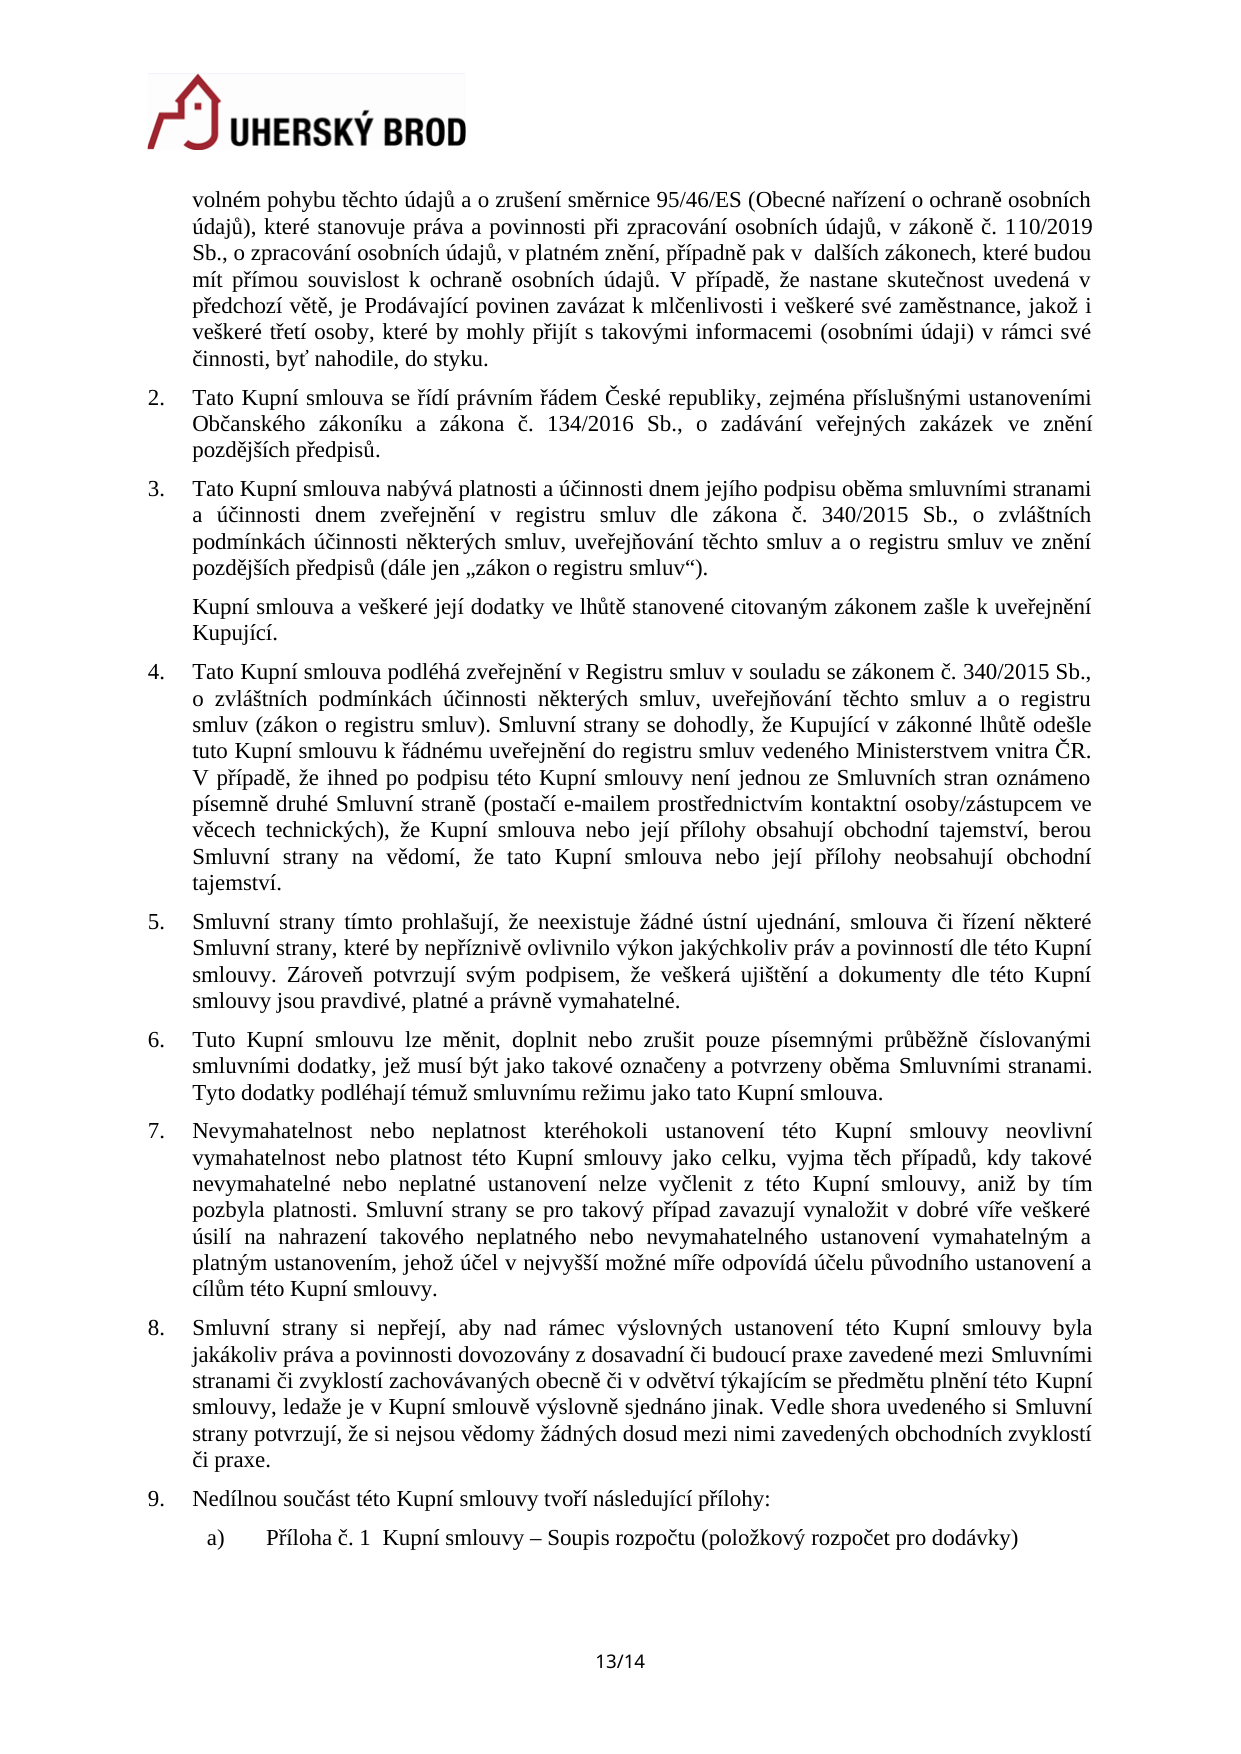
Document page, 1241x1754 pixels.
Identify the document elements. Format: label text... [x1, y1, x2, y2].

list Nedílnou součást této Kupní smlouvy tvoří následující přílohy: [148, 1485, 1093, 1511]
list Tuto Kupní smlouvu lze měnit, doplnit nebo zrušit pouze písemnými průběžně číslovanými smluvními dodatky, jež musí být jako takové označeny a potvrzeny oběma Smluvními stranami. Tyto dodatky podléhají témuž smluvnímu režimu jako tato Kupní smlouva. [148, 1026, 1093, 1105]
picture [147, 73, 466, 150]
list Příloha č. 1 Kupní smlouvy – Soupis rozpočtu (položkový rozpočet pro dodávky) [207, 1524, 1093, 1550]
list Tato Kupní smlouva nabývá platnosti a účinnosti dnem jejího podpisu oběma smluvními stranami a účinnosti dnem zveřejnění v registru smluv dle zákona č. 340/2015 Sb., o zvláštních podmínkách účinnosti některých smluv, uveřejňování těchto smluv a o registru smluv ve znění pozdějších předpisů (dále jen „zákon o registru smluv“). [148, 475, 1093, 581]
list Nevymahatelnost nebo neplatnost kteréhokoli ustanovení této Kupní smlouvy neovlivní vymahatelnost nebo platnost této Kupní smlouvy jako celku, vyjma těch případů, kdy takové nevymahatelné nebo neplatné ustanovení nelze vyčlenit z této Kupní smlouvy, aniž by tím pozbyla platnosti. Smluvní strany se pro takový případ zavazují vynaložit v dobré víře veškeré úsilí na nahrazení takového neplatného nebo nevymahatelného ustanovení vymahatelným a platným ustanovením, jehož účel v nejvyšší možné míře odpovídá účelu původního ustanovení a cílům této Kupní smlouvy. [148, 1117, 1093, 1302]
list Smluvní strany tímto prohlašují, že neexistuje žádné ústní ujednání, smlouva či řízení některé Smluvní strany, které by nepříznivě ovlivnilo výkon jakýchkoliv práv a povinností dle této Kupní smlouvy. Zároveň potvrzují svým podpisem, že veškerá ujištění a dokumenty dle této Kupní smlouvy jsou pravdivé, platné a právně vymahatelné. [148, 908, 1093, 1013]
list Tato Kupní smlouva se řídí právním řádem České republiky, zejména příslušnými ustanoveními Občanského zákoníku a zákona č. 134/2016 Sb., o zadávání veřejných zakázek ve znění pozdějších předpisů. [148, 383, 1093, 463]
list Kupní smlouva a veškeré její dodatky ve lhůtě stanovené citovaným zákonem zašle k uveřejnění Kupující. [192, 593, 1093, 646]
list Smluvní strany si nepřejí, aby nad rámec výslovných ustanovení této Kupní smlouvy byla jakákoliv práva a povinnosti dovozovány z dosavadní či budoucí praxe zavedené mezi Smluvními stranami či zvyklostí zachovávaných obecně či v odvětví týkajícím se předmětu plnění této Kupní smlouvy, ledaže je v Kupní smlouvě výslovně sjednáno jinak. Vedle shora uvedeného si Smluvní strany potvrzují, že si nejsou vědomy žádných dosud mezi nimi zavedených obchodních zvyklostí či praxe. [148, 1314, 1093, 1472]
list Tato Kupní smlouva podléhá zveřejnění v Registru smluv v souladu se zákonem č. 340/2015 Sb., o zvláštních podmínkách účinnosti některých smluv, uveřejňování těchto smluv a o registru smluv (zákon o registru smluv). Smluvní strany se dohodly, že Kupující v zákonné lhůtě odešle tuto Kupní smlouvu k řádnému uveřejnění do registru smluv vedeného Ministerstvem vnitra ČR. V případě, že ihned po podpisu této Kupní smlouvy není jednou ze Smluvních stran oznámeno písemně druhé Smluvní straně (postačí e-mailem prostřednictvím kontaktní osoby/zástupcem ve věcech technických), že Kupní smlouva nebo její přílohy obsahují obchodní tajemství, berou Smluvní strany na vědomí, že tato Kupní smlouva nebo její přílohy neobsahují obchodní tajemství. [148, 658, 1093, 895]
